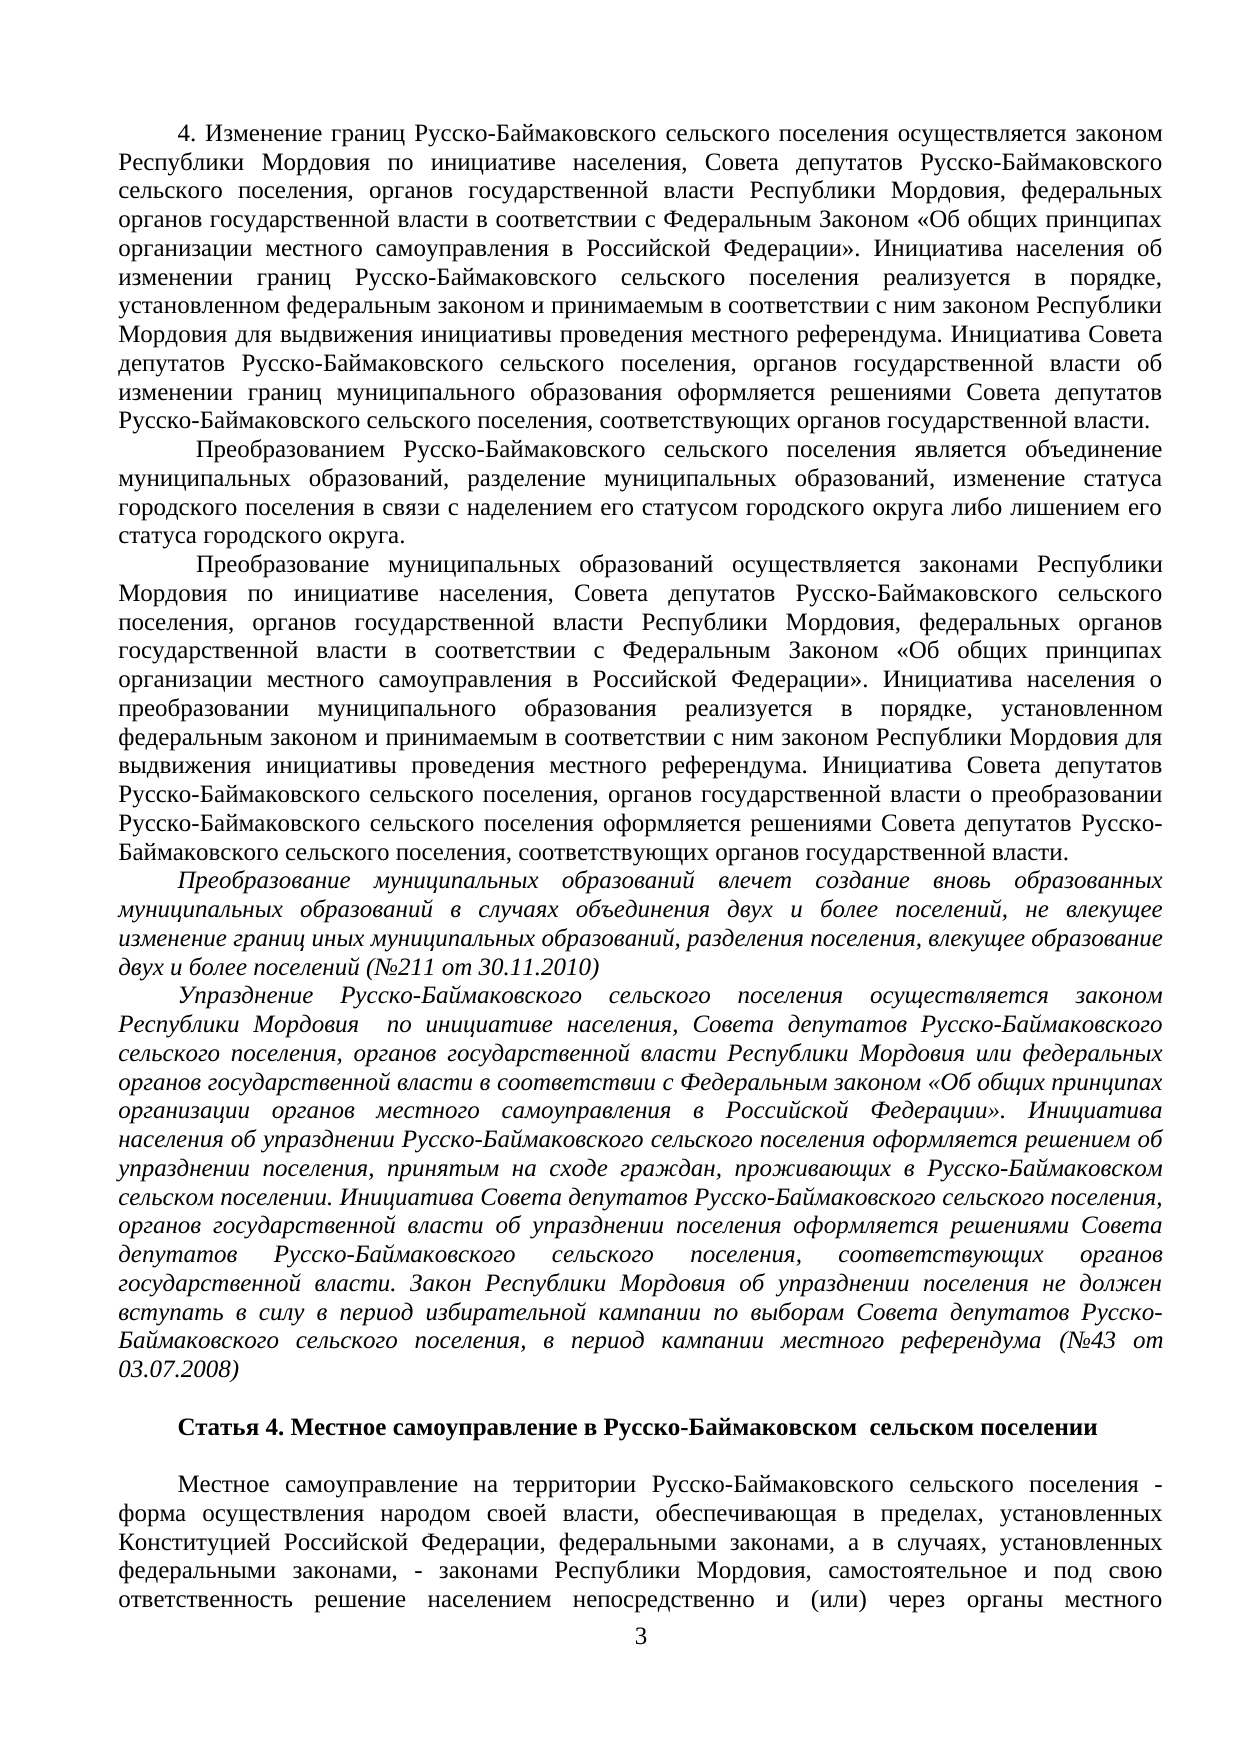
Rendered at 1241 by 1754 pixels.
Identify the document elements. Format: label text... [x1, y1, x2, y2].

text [118, 1469, 1163, 1613]
text Преобразование муниципальных образований осуществляется законами Республики Мордовия по инициативе населения, Совета депутатов Русско-Баймаковского сельского поселения, органов государственной власти Республики Мордовия, федеральных органов государственной власти в соответствии с Федеральным Законом «Об общих принципах организации местного самоуправления в Российской Федерации». Инициатива населения о преобразовании муниципального образования реализуется в порядке, установленном федеральным законом и принимаемым в соответствии с ним законом Республики Мордовия для выдвижения инициативы проведения местного референдума. Инициатива Совета депутатов Русско-Баймаковского сельского поселения, органов государственной власти о преобразовании Русско-Баймаковского сельского поселения оформляется решениями Совета депутатов Русско-Баймаковского сельского поселения, соответствующих органов государственной власти. [118, 549, 1163, 866]
text Преобразованием Русско-Баймаковского сельского поселения является объединение муниципальных образований, разделение муниципальных образований, изменение статуса городского поселения в связи с наделением его статусом городского округа либо лишением его статуса городского округа. [118, 434, 1163, 549]
text Упразднение Русско-Баймаковского сельского поселения осуществляется законом Республики Мордовия по инициативе населения, Совета депутатов Русско-Баймаковского сельского поселения, органов государственной власти Республики Мордовия или федеральных органов государственной власти в соответствии с Федеральным законом «Об общих принципах организации органов местного самоуправления в Российской Федерации». Инициатива населения об упразднении Русско-Баймаковского сельского поселения оформляется решением об упразднении поселения, принятым на сходе граждан, проживающих в Русско-Баймаковском сельском поселении. Инициатива Совета депутатов Русско-Баймаковского сельского поселения, органов государственной власти об упразднении поселения оформляется решениями Совета депутатов Русско-Баймаковского сельского поселения, соответствующих органов государственной власти. Закон Республики Мордовия об упразднении поселения не должен вступать в силу в период избирательной кампании по выборам Совета депутатов Русско-Баймаковского сельского поселения, в период кампании местного референдума (№43 от 03.07.2008) [118, 981, 1163, 1383]
text 4. Изменение границ Русско-Баймаковского сельского поселения осуществляется законом Республики Мордовия по инициативе населения, Совета депутатов Русско-Баймаковского сельского поселения, органов государственной власти Республики Мордовия, федеральных органов государственной власти в соответствии с Федеральным Законом «Об общих принципах организации местного самоуправления в Российской Федерации». Инициатива населения об изменении границ Русско-Баймаковского сельского поселения реализуется в порядке, установленном федеральным законом и принимаемым в соответствии с ним законом Республики Мордовия для выдвижения инициативы проведения местного референдума. Инициатива Совета депутатов Русско-Баймаковского сельского поселения, органов государственной власти об изменении границ муниципального образования оформляется решениями Совета депутатов Русско-Баймаковского сельского поселения, соответствующих органов государственной власти. [118, 118, 1163, 434]
text Преобразование муниципальных образований влечет создание вновь образованных муниципальных образований в случаях объединения двух и более поселений, не влекущее изменение границ иных муниципальных образований, разделения поселения, влекущее образование двух и более поселений (№211 от 30.11.2010) [118, 866, 1163, 981]
text Статья 4. Местное самоуправление в Русско-Баймаковском сельском поселении [118, 1412, 1163, 1441]
